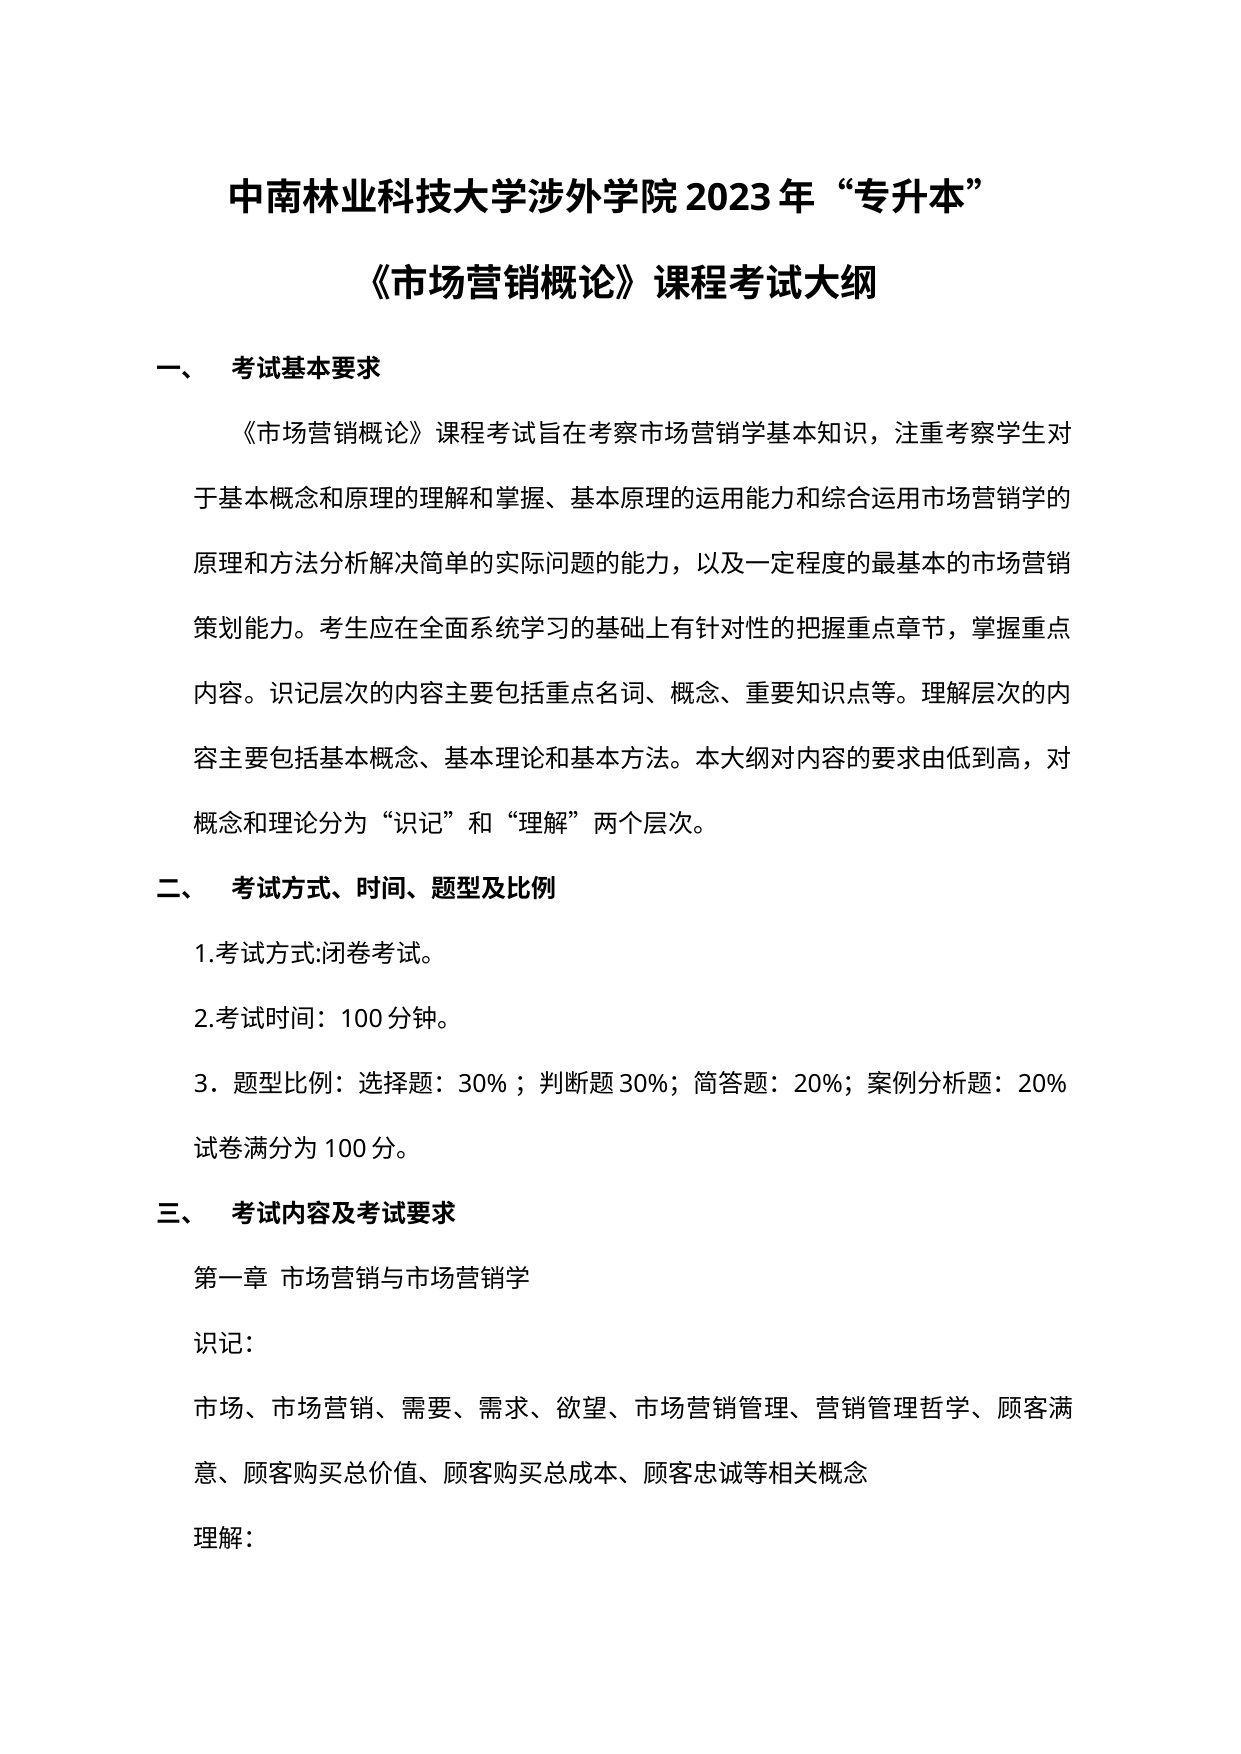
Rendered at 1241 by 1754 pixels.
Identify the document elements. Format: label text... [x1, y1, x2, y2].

text 2.考试时间：100分钟。 [194, 984, 1075, 1049]
text 《市场营销概论》课程考试旨在考察市场营销学基本知识，注重考察学生对于基本概念和原理的理解和掌握、基本原理的运用能力和综合运用市场营销学的原理和方法分析解决简单的实际问题的能力，以及一定程度的最基本的市场营销策划能力。考生应在全面系统学习的基础上有针对性的把握重点章节，掌握重点内容。识记层次的内容主要包括重点名词、概念、重要知识点等。理解层次的内容主要包括基本概念、基本理论和基本方法。本大纲对内容的要求由低到高，对概念和理论分为“识记”和“理解”两个层次。 [194, 399, 1075, 854]
text 3．题型比例：选择题：30% ；判断题30%；简答题：20%；案例分析题：20% [194, 1049, 1075, 1114]
text 理解： [194, 1504, 1075, 1569]
list 考试内容及考试要求 [156, 1179, 1075, 1244]
list 考试基本要求 [156, 334, 1075, 399]
text 识记： [194, 1309, 1075, 1374]
text 试卷满分为100分。 [194, 1114, 1075, 1179]
text 第一章 市场营销与市场营销学 [194, 1244, 1075, 1309]
list 考试方式、时间、题型及比例 [156, 854, 1075, 919]
text 《市场营销概论》课程考试大纲 [156, 248, 1075, 313]
text 中南林业科技大学涉外学院2023年“专升本” [156, 162, 1075, 227]
text 1.考试方式:闭卷考试。 [194, 919, 1075, 984]
text 市场、市场营销、需要、需求、欲望、市场营销管理、营销管理哲学、顾客满意、顾客购买总价值、顾客购买总成本、顾客忠诚等相关概念 [194, 1374, 1075, 1504]
